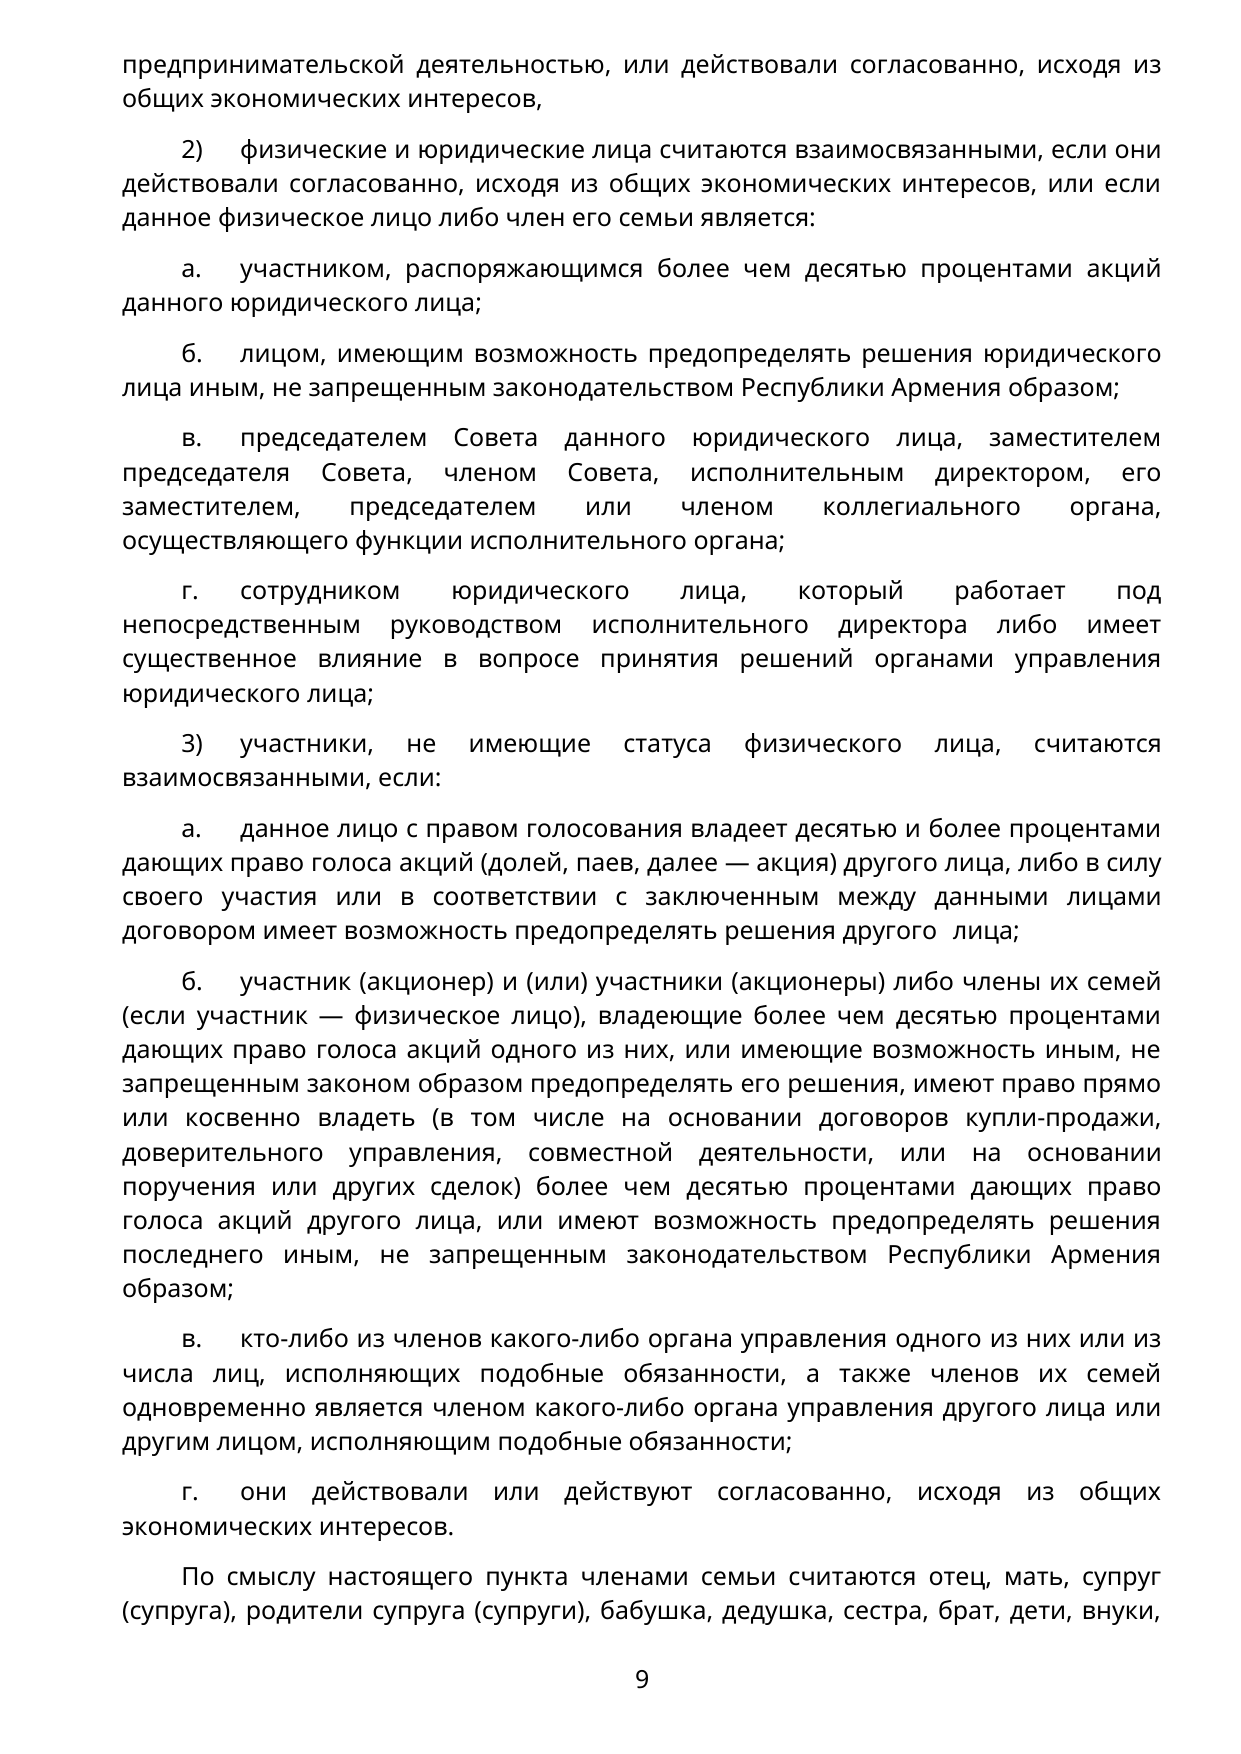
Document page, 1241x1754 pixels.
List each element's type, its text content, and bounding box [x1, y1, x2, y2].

text в. председателем Совета данного юридического лица, заместителем председателя Совета, членом Совета, исполнительным директором, его заместителем, председателем или членом коллегиального органа, осуществляющего функции исполнительного органа; [122, 420, 1162, 556]
text в. кто-либо из членов какого-либо органа управления одного из них или из числа лиц, исполняющих подобные обязанности, а также членов их семей одновременно является членом какого-либо органа управления другого лица или другим лицом, исполняющим подобные обязанности; [122, 1321, 1162, 1457]
text г. они действовали или действуют согласованно, исходя из общих экономических интересов. [122, 1474, 1162, 1542]
text 2) физические и юридические лица считаются взаимосвязанными, если они действовали согласованно, исходя из общих экономических интересов, или если данное физическое лицо либо член его семьи является: [122, 132, 1162, 234]
text б. участник (акционер) и (или) участники (акционеры) либо члены их семей (если участник — физическое лицо), владеющие более чем десятью процентами дающих право голоса акций одного из них, или имеющие возможность иным, не запрещенным законом образом предопределять его решения, имеют право прямо или косвенно владеть (в том числе на основании договоров купли-продажи, доверительного управления, совместной деятельности, или на основании поручения или других сделок) более чем десятью процентами дающих право голоса акций другого лица, или имеют возможность предопределять решения последнего иным, не запрещенным законодательством Республики Армения образом; [122, 964, 1162, 1304]
text а. данное лицо с правом голосования владеет десятью и более процентами дающих право голоса акций (долей, паев, далее — акция) другого лица, либо в силу своего участия или в соответствии с заключенным между данными лицами договором имеет возможность предопределять решения другого лица; [122, 811, 1162, 947]
text 3) участники, не имеющие статуса физического лица, считаются взаимосвязанными, если: [122, 726, 1162, 794]
text г. сотрудником юридического лица, который работает под непосредственным руководством исполнительного директора либо имеет существенное влияние в вопросе принятия решений органами управления юридического лица; [122, 573, 1162, 709]
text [122, 1559, 1162, 1627]
text б. лицом, имеющим возможность предопределять решения юридического лица иным, не запрещенным законодательством Республики Армения образом; [122, 335, 1162, 403]
text а. участником, распоряжающимся более чем десятью процентами акций данного юридического лица; [122, 251, 1162, 319]
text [122, 47, 1162, 115]
